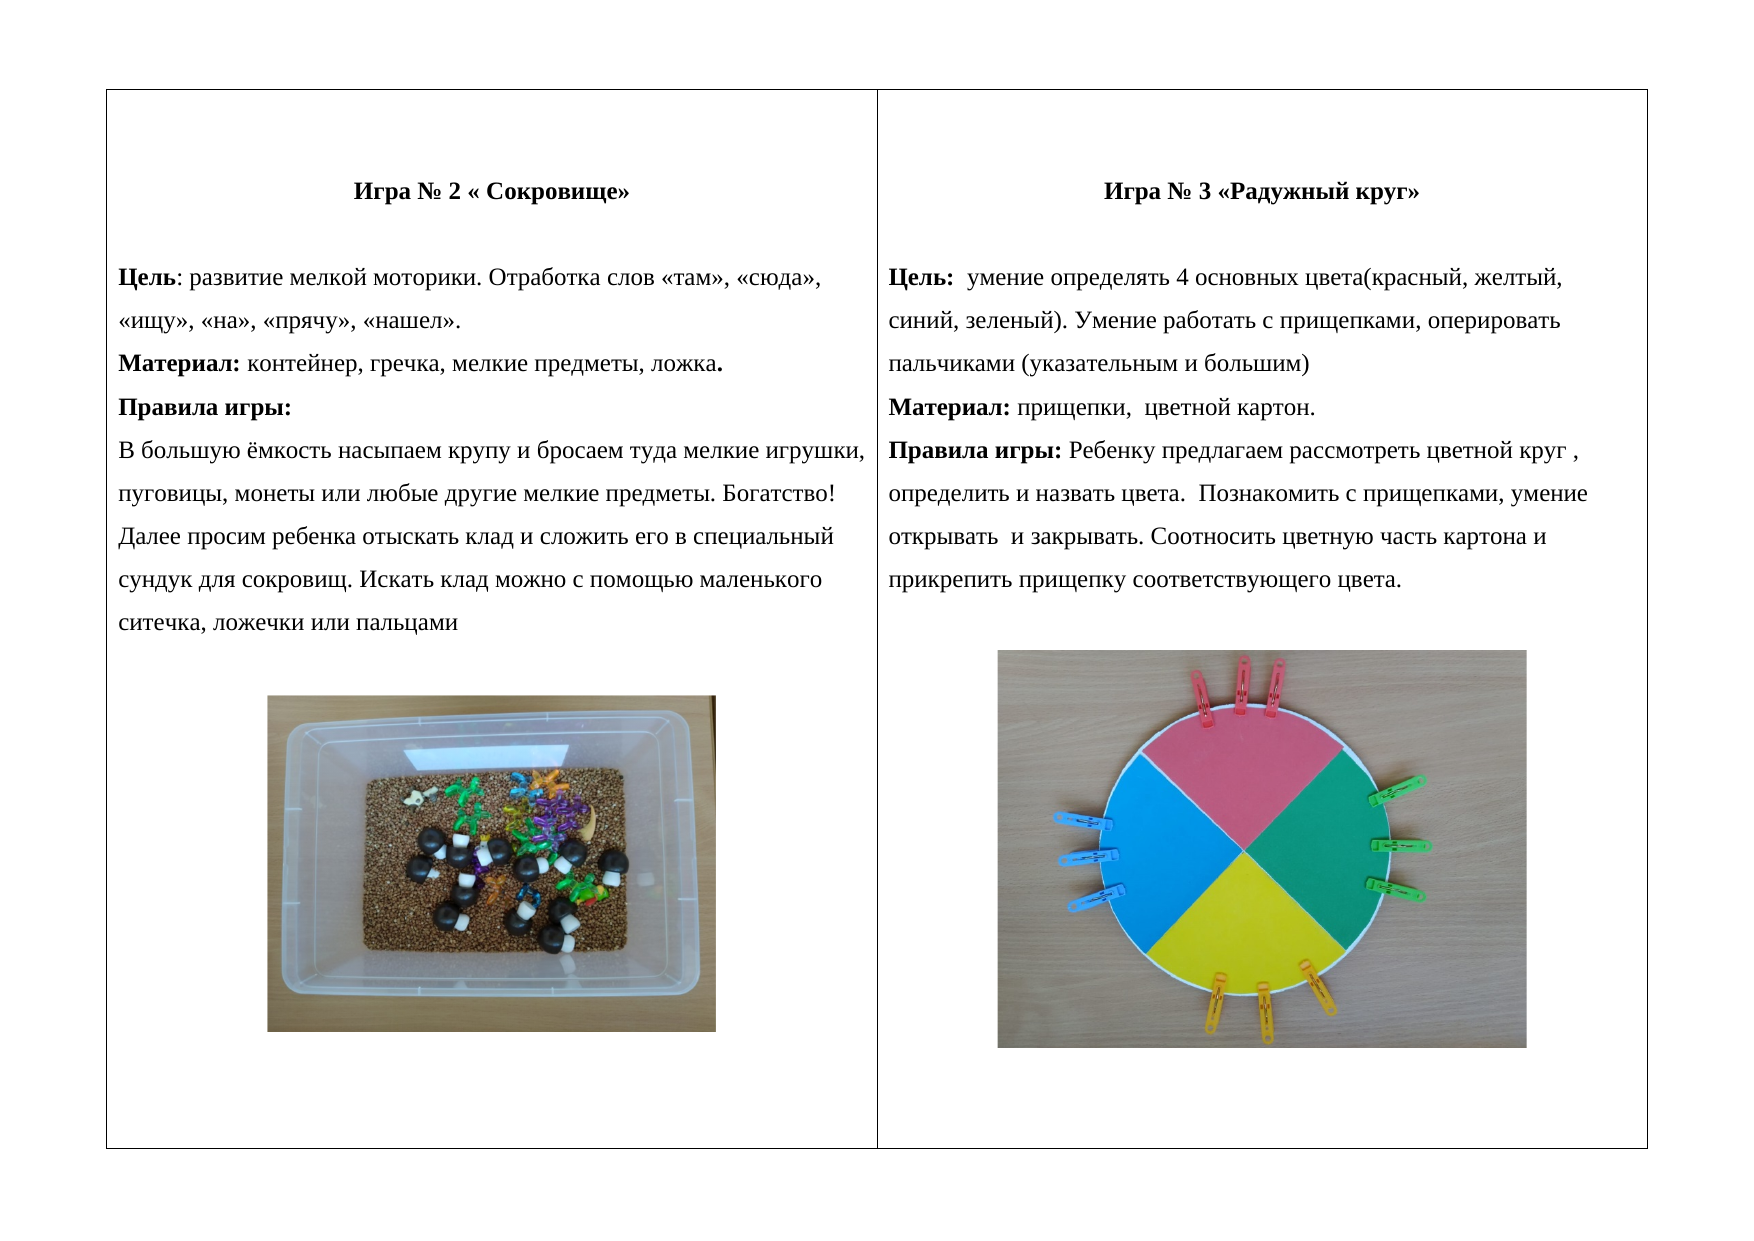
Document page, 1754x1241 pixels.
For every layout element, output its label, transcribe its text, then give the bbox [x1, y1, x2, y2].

picture [997, 650, 1527, 1048]
table_cell Игра № 3 «Радужный круг» Цель: умение определять 4 основных цвета(красный, желтый, синий, зеленый). Умение работать с прищепками, оперировать пальчиками (указательным и большим) Материал: прищепки, цветной картон. Правила игры: Ребенку предлагаем рассмотреть цветной круг , определить и назвать цвета. Познакомить с прищепками, умение открывать и закрывать. Соотносить цветную часть картона и прикрепить прищепку соответствующего цвета. [878, 90, 1647, 1148]
picture [268, 696, 715, 1032]
table_cell Игра № 2 « Сокровище» Цель: развитие мелкой моторики. Отработка слов «там», «сюда», «ищу», «на», «прячу», «нашел». Материал: контейнер, гречка, мелкие предметы, ложка. Правила игры: В большую ёмкость насыпаем крупу и бросаем туда мелкие игрушки, пуговицы, монеты или любые другие мелкие предметы. Богатство! Далее просим ребенка отыскать клад и сложить его в специальный сундук для сокровищ. Искать клад можно с помощью маленького ситечка, ложечки или пальцами [107, 90, 877, 1148]
